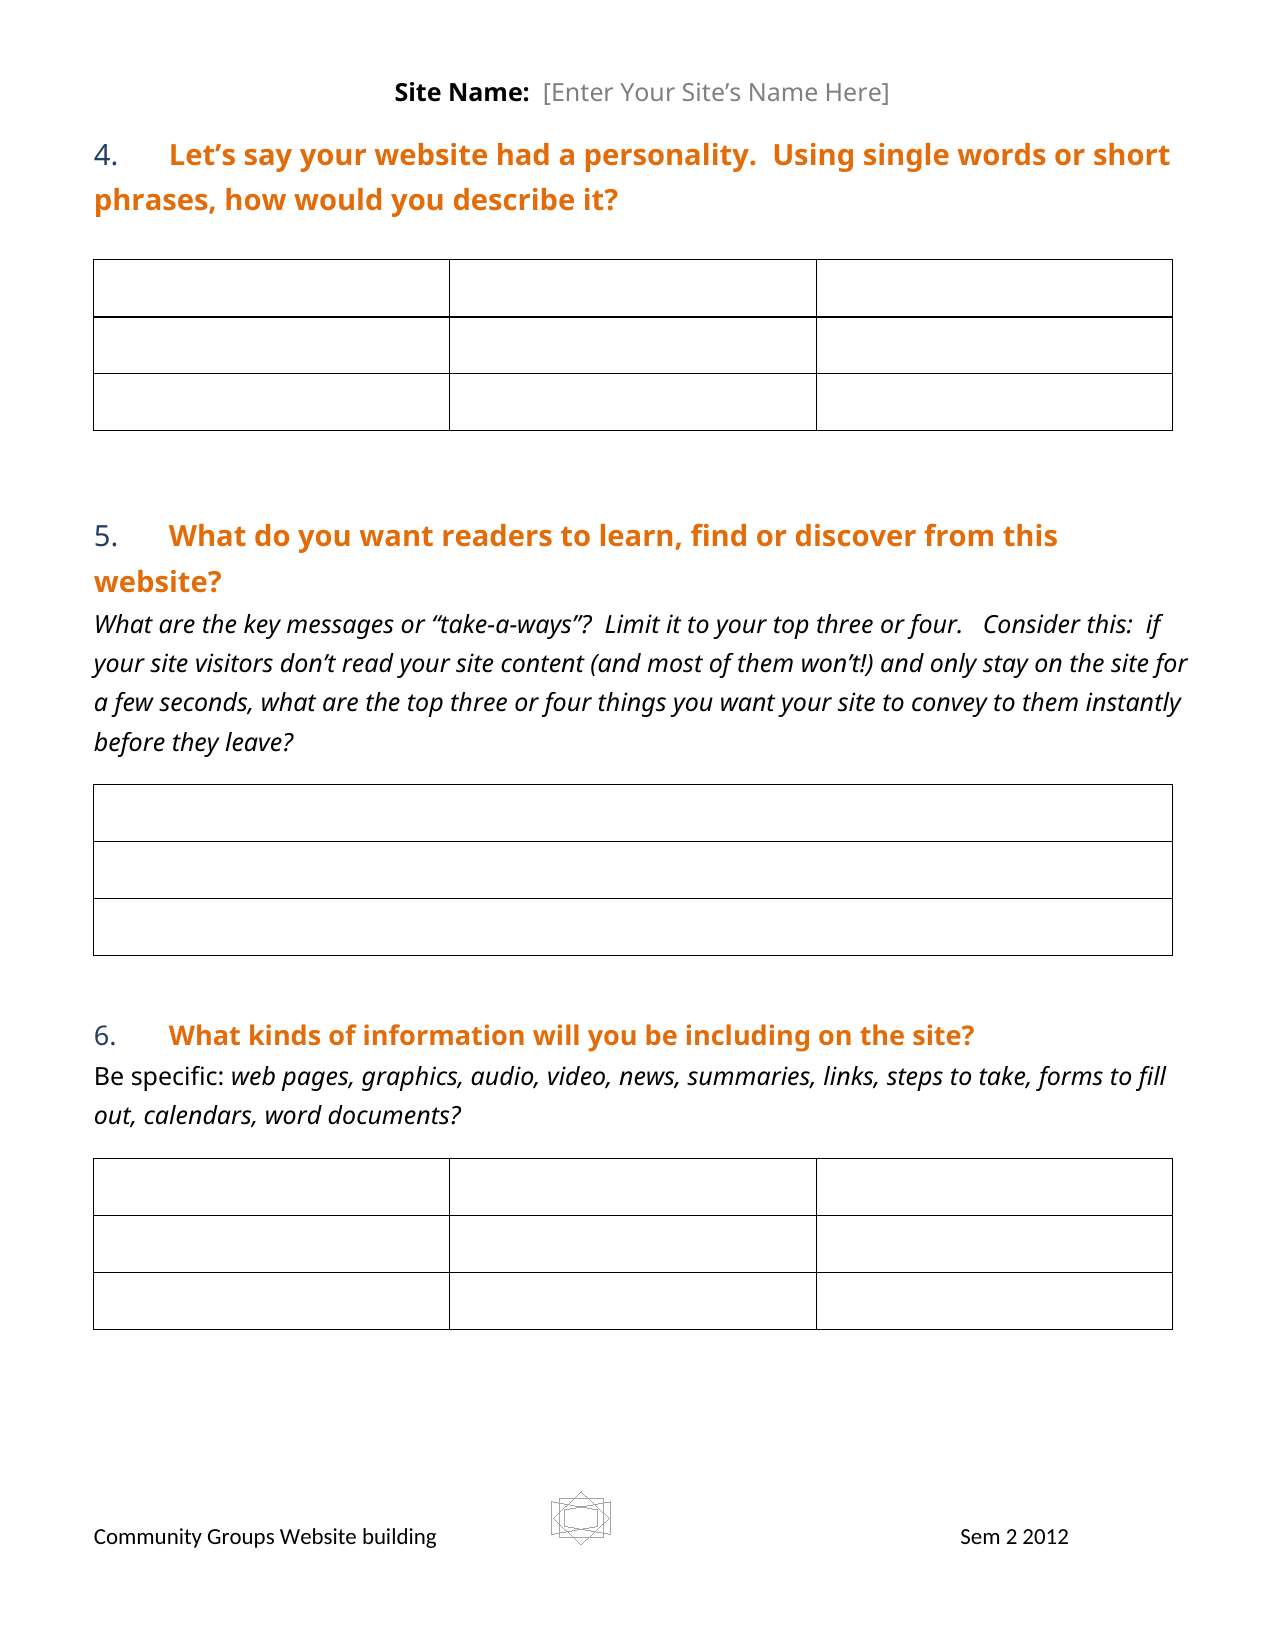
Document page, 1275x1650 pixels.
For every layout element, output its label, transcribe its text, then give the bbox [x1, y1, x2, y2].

table_cell [450, 1216, 816, 1272]
table_cell [94, 1273, 449, 1329]
table_cell [94, 842, 1172, 898]
table_cell [450, 318, 816, 373]
table_cell [94, 318, 449, 373]
table_header [94, 785, 1172, 841]
subtitle What do you want readers to learn, find or discover from this website? [94, 515, 1191, 601]
text Be specific: web pages, graphics, audio, video, news, summaries, links, steps to take, forms to fill out, calendars, word documents? [94, 1058, 1191, 1132]
table_cell [817, 1273, 1172, 1329]
text What are the key messages or “take-a-ways”? Limit it to your top three or four. Consider this: if your site visitors don’t read your site content (and most of them won’t!) and only stay on the site for a few seconds, what are the top three or four things you want your site to convey to them instantly before they leave? [94, 607, 1191, 758]
subtitle What kinds of information will you be including on the site? [94, 1016, 1191, 1053]
table_cell [817, 374, 1172, 430]
table_header [450, 260, 816, 316]
table_cell [94, 374, 449, 430]
table_header [817, 260, 1172, 316]
subtitle Let’s say your website had a personality. Using single words or short phrases, how would you describe it? [94, 134, 1191, 255]
table_cell [450, 1273, 816, 1329]
table_cell [450, 374, 816, 430]
table_header [817, 1159, 1172, 1215]
table_cell [94, 1216, 449, 1272]
table_header [450, 1159, 816, 1215]
table_cell [817, 318, 1172, 373]
table_cell [94, 899, 1172, 955]
table_header [94, 260, 449, 316]
table_cell [817, 1216, 1172, 1272]
table_header [94, 1159, 449, 1215]
